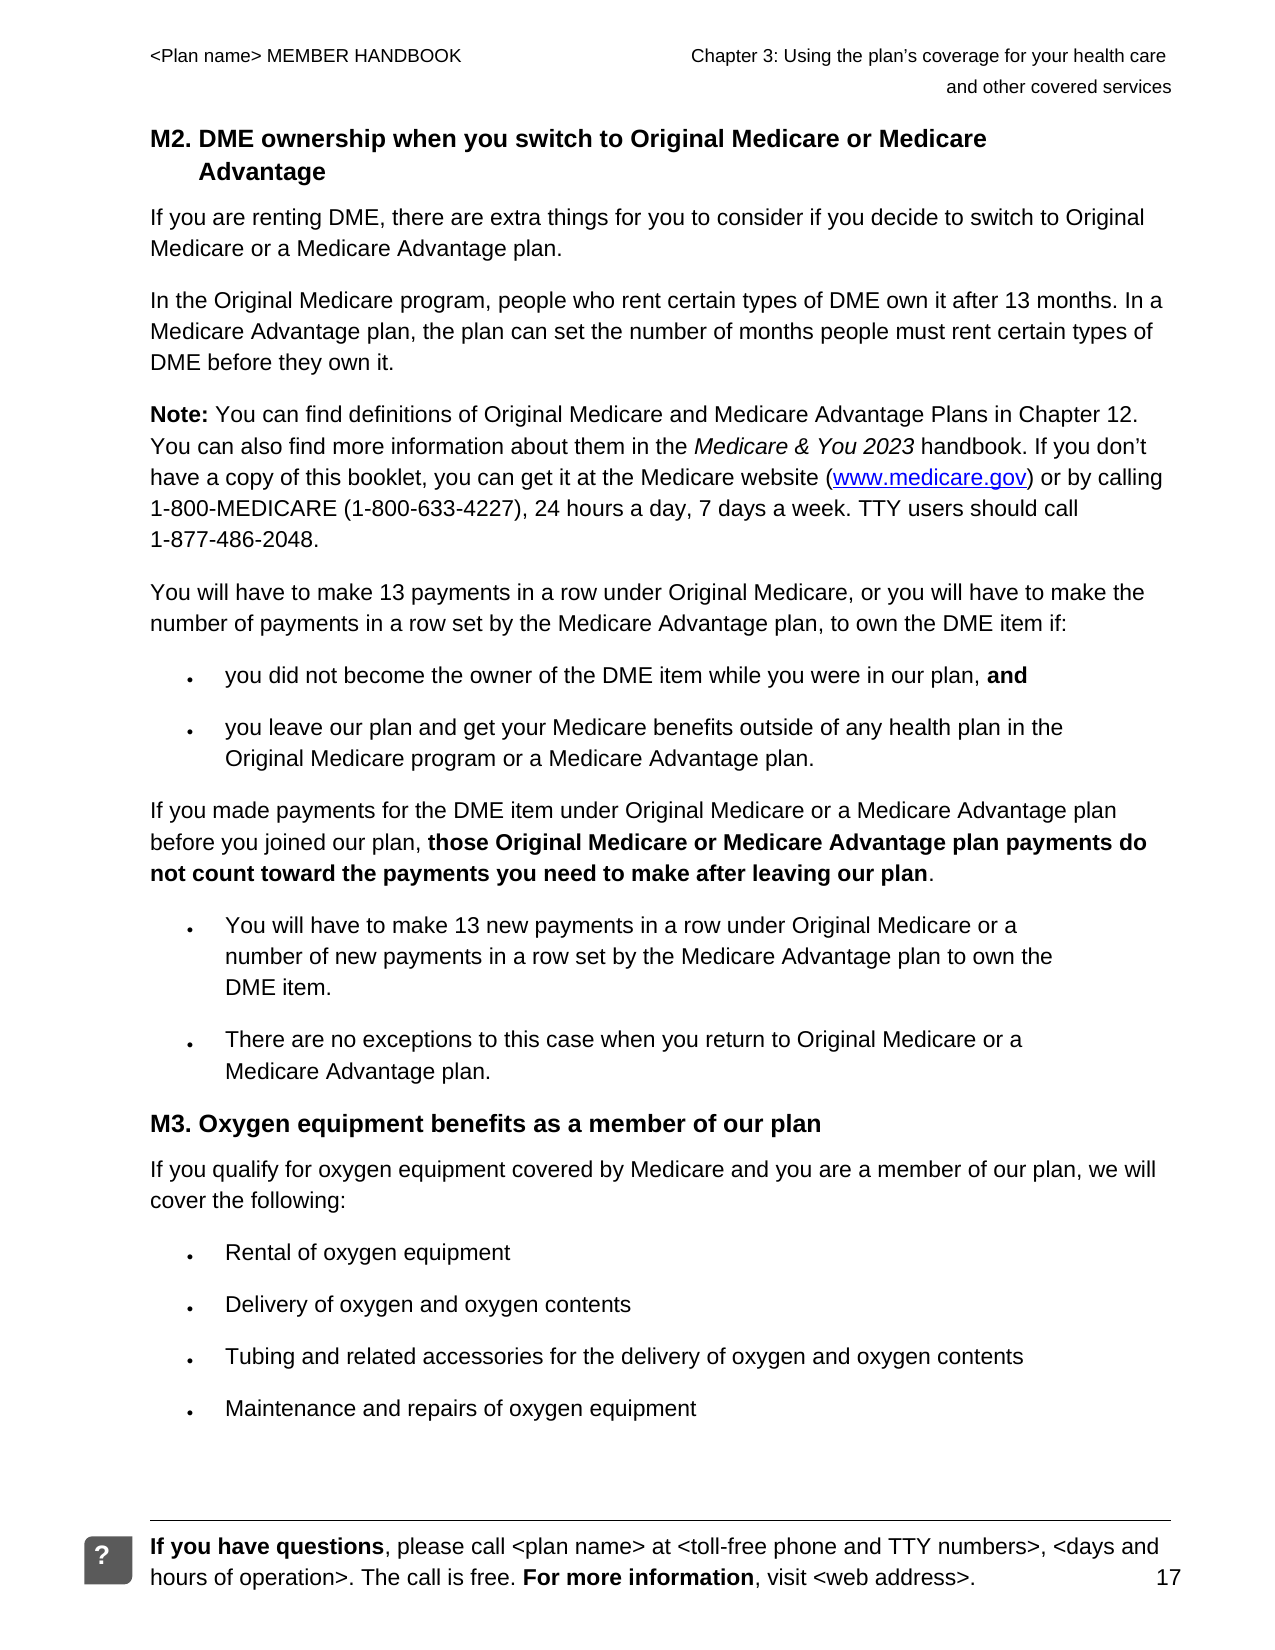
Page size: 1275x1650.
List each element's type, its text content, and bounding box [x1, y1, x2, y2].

text Note: You can find definitions of Original Medicare and Medicare Advantage Plans in Chapter 12. You can also find more information about them in the Medicare & You 2023 handbook. If you don’t have a copy of this booklet, you can get it at the Medicare website (www.medicare.gov) or by calling 1-800-MEDICARE (1-800-633-4227), 24 hours a day, 7 days a week. TTY users should call 1-877-486-2048. [150, 398, 1171, 554]
list Tubing and related accessories for the delivery of oxygen and oxygen contents [187, 1339, 1096, 1371]
subtitle M2. DME ownership when you switch to Original Medicare or Medicare Advantage [150, 121, 1096, 187]
text If you are renting DME, there are extra things for you to consider if you decide to switch to Original Medicare or a Medicare Advantage plan. [150, 200, 1171, 262]
list There are no exceptions to this case when you return to Original Medicare or a Medicare Advantage plan. [187, 1023, 1096, 1085]
list you leave our plan and get your Medicare benefits outside of any health plan in the Original Medicare program or a Medicare Advantage plan. [187, 710, 1096, 773]
subtitle M3. Oxygen equipment benefits as a member of our plan [150, 1106, 1096, 1139]
list Rental of oxygen equipment [187, 1235, 1096, 1267]
list Maintenance and repairs of oxygen equipment [187, 1392, 1096, 1423]
list Delivery of oxygen and oxygen contents [187, 1287, 1096, 1319]
text You will have to make 13 payments in a row under Original Medicare, or you will have to make the number of payments in a row set by the Medicare Advantage plan, to own the DME item if: [150, 575, 1171, 637]
text In the Original Medicare program, people who rent certain types of DME own it after 13 months. In a Medicare Advantage plan, the plan can set the number of months people must rent certain types of DME before they own it. [150, 283, 1171, 377]
list You will have to make 13 new payments in a row under Original Medicare or a number of new payments in a row set by the Medicare Advantage plan to own the DME item. [187, 908, 1096, 1002]
list you did not become the owner of the DME item while you were in our plan, and [187, 658, 1096, 689]
text If you made payments for the DME item under Original Medicare or a Medicare Advantage plan before you joined our plan, those Original Medicare or Medicare Advantage plan payments do not count toward the payments you need to make after leaving our plan. [150, 794, 1171, 887]
text If you qualify for oxygen equipment covered by Medicare and you are a member of our plan, we will cover the following: [150, 1152, 1171, 1214]
